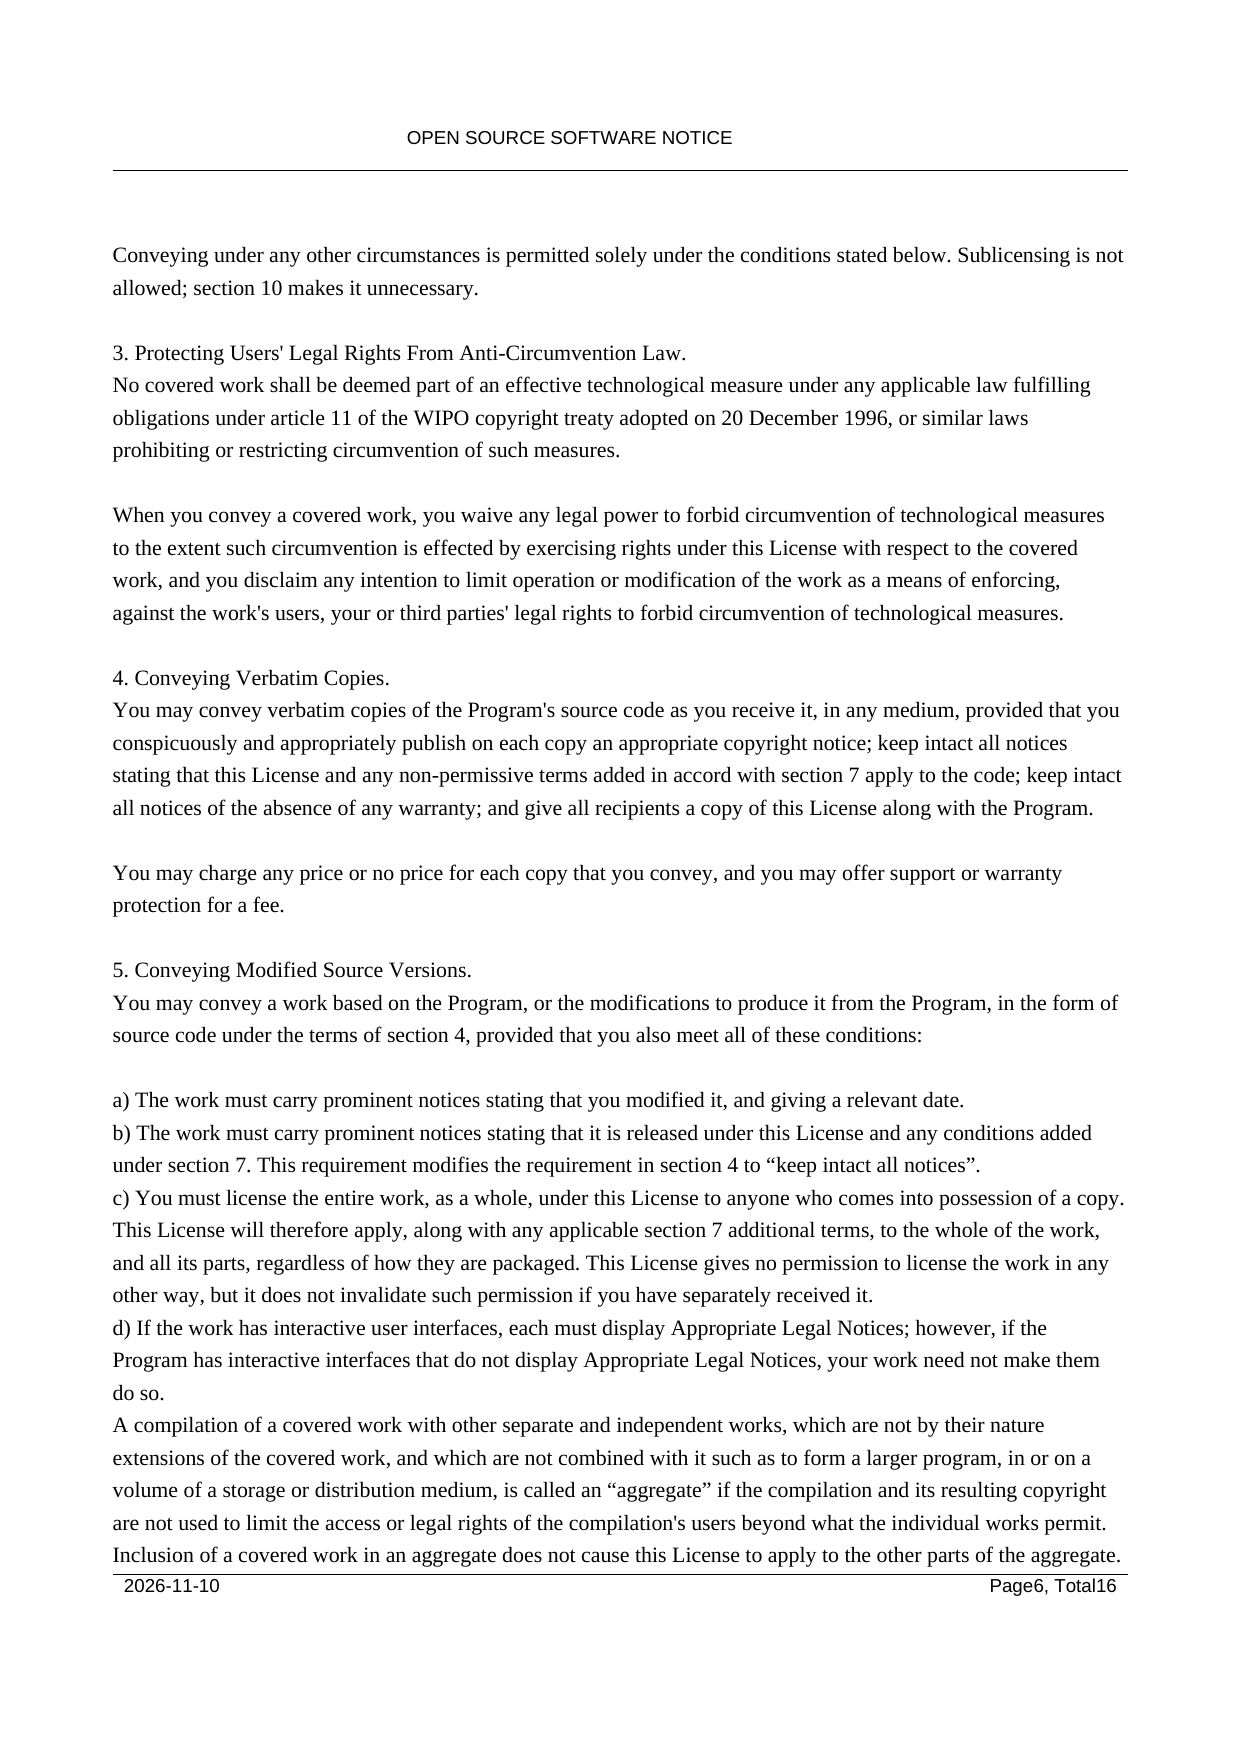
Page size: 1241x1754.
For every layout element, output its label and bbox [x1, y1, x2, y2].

text [112, 206, 1128, 1571]
